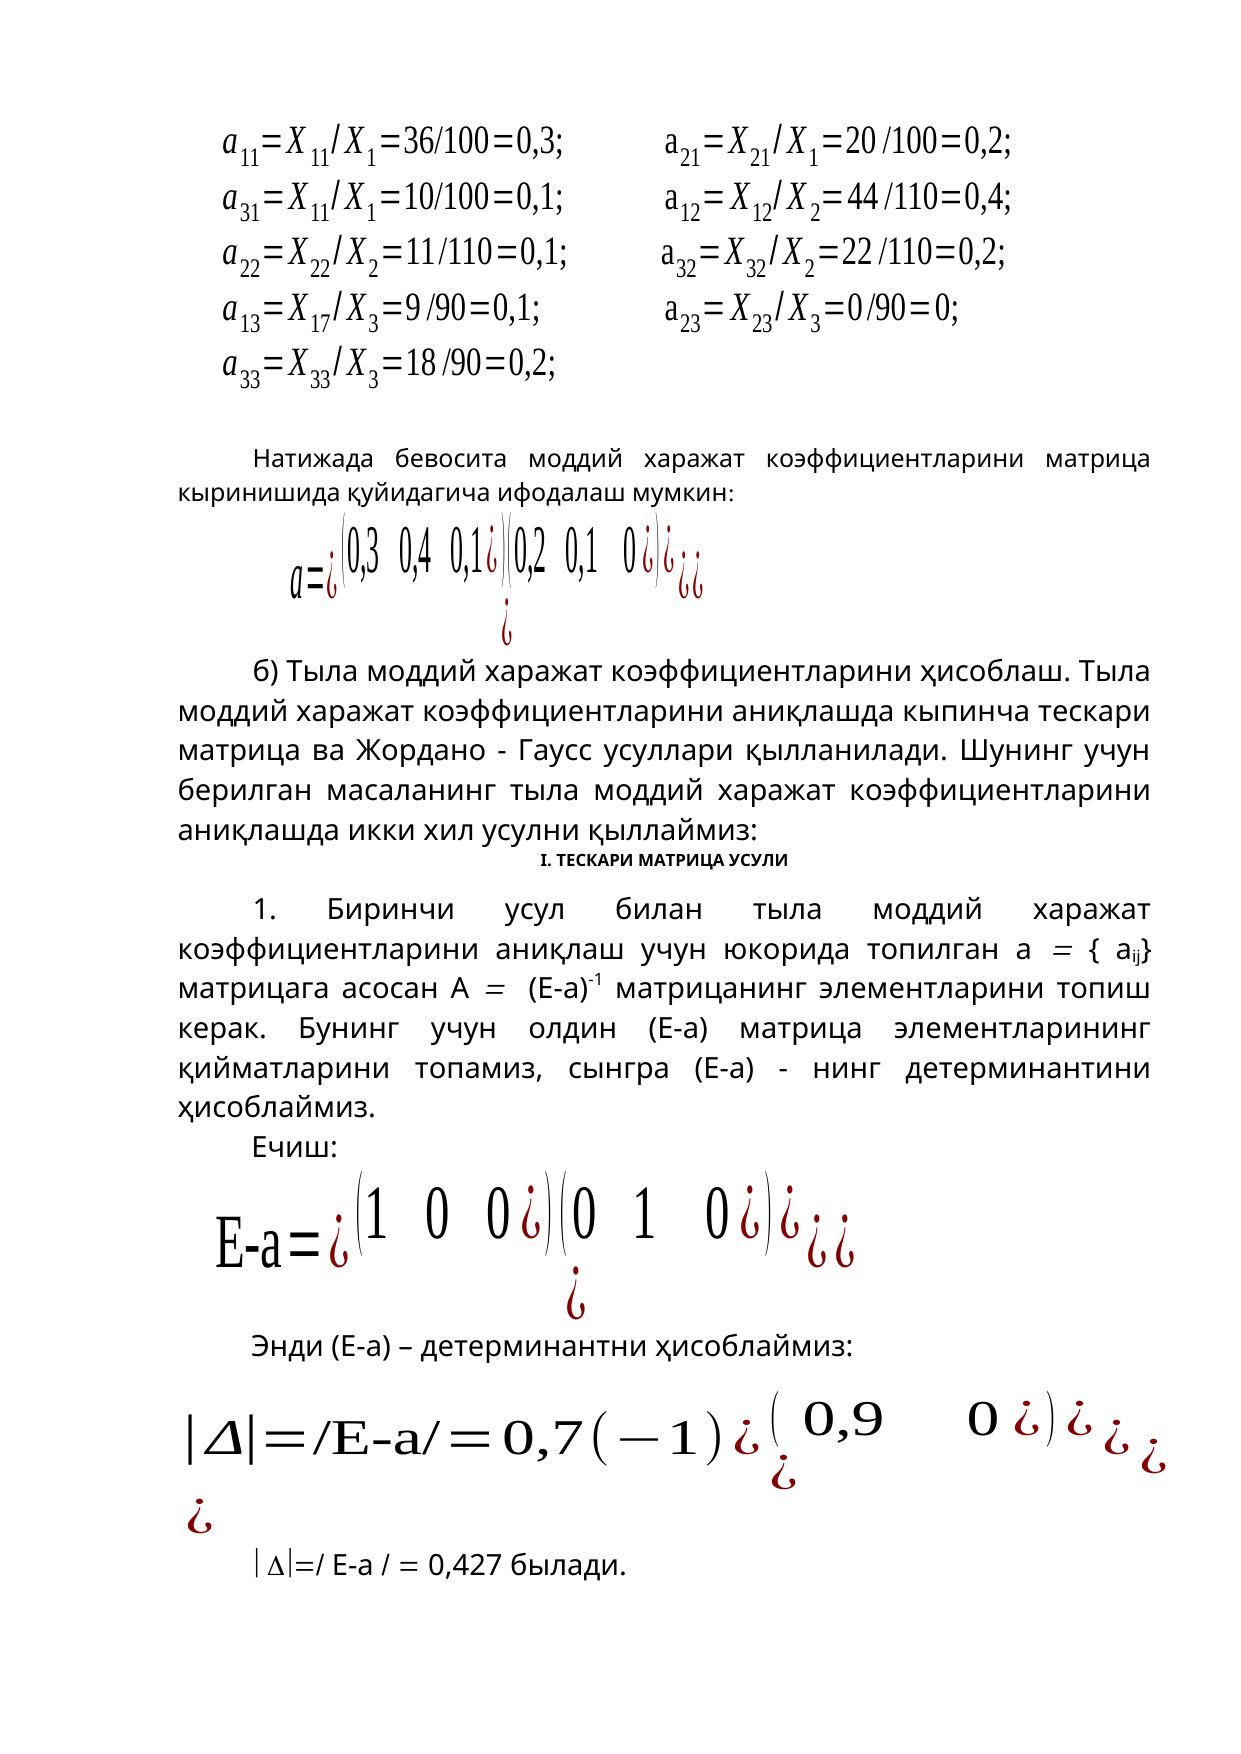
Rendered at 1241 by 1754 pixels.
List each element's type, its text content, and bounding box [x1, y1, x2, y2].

text Натижада бевосита моддий харажат коэффициентларини матрица кыринишида қуйидагича ифодалаш мумкин: [177, 441, 1152, 509]
text б) Тыла моддий харажат коэффициентларини ҳисоблаш. Тыла моддий харажат коэффициентларини аниқлашда кыпинча тескари матрица ва Жордано - Гаусс усуллари қылланилади. Шунинг учун берилган масаланинг тыла моддий харажат коэффициентларини аниқлашда икки хил усулни қыллаймиз: [177, 650, 1152, 849]
subtitle I. ТЕСКАРИ МАТРИЦА УСУЛИ [177, 849, 1152, 888]
text Е-а 0,427 былади. [177, 1544, 1152, 1583]
text Энди (Е-а) – детерминантни ҳисоблаймиз: [177, 1325, 1152, 1364]
text 1. Биринчи усул билан тыла моддий харажат коэффициентларини аниқлаш учун юкорида топилган а { аij} матрицага асосан А (Е-а)-1 матрицанинг элементларини топиш керак. Бунинг учун олдин (Е-а) матрица элементларининг қийматларини топамиз, сынгра (Е-а) - нинг детерминантини ҳисоблаймиз. [177, 888, 1152, 1126]
text Ечиш: [177, 1126, 1152, 1166]
